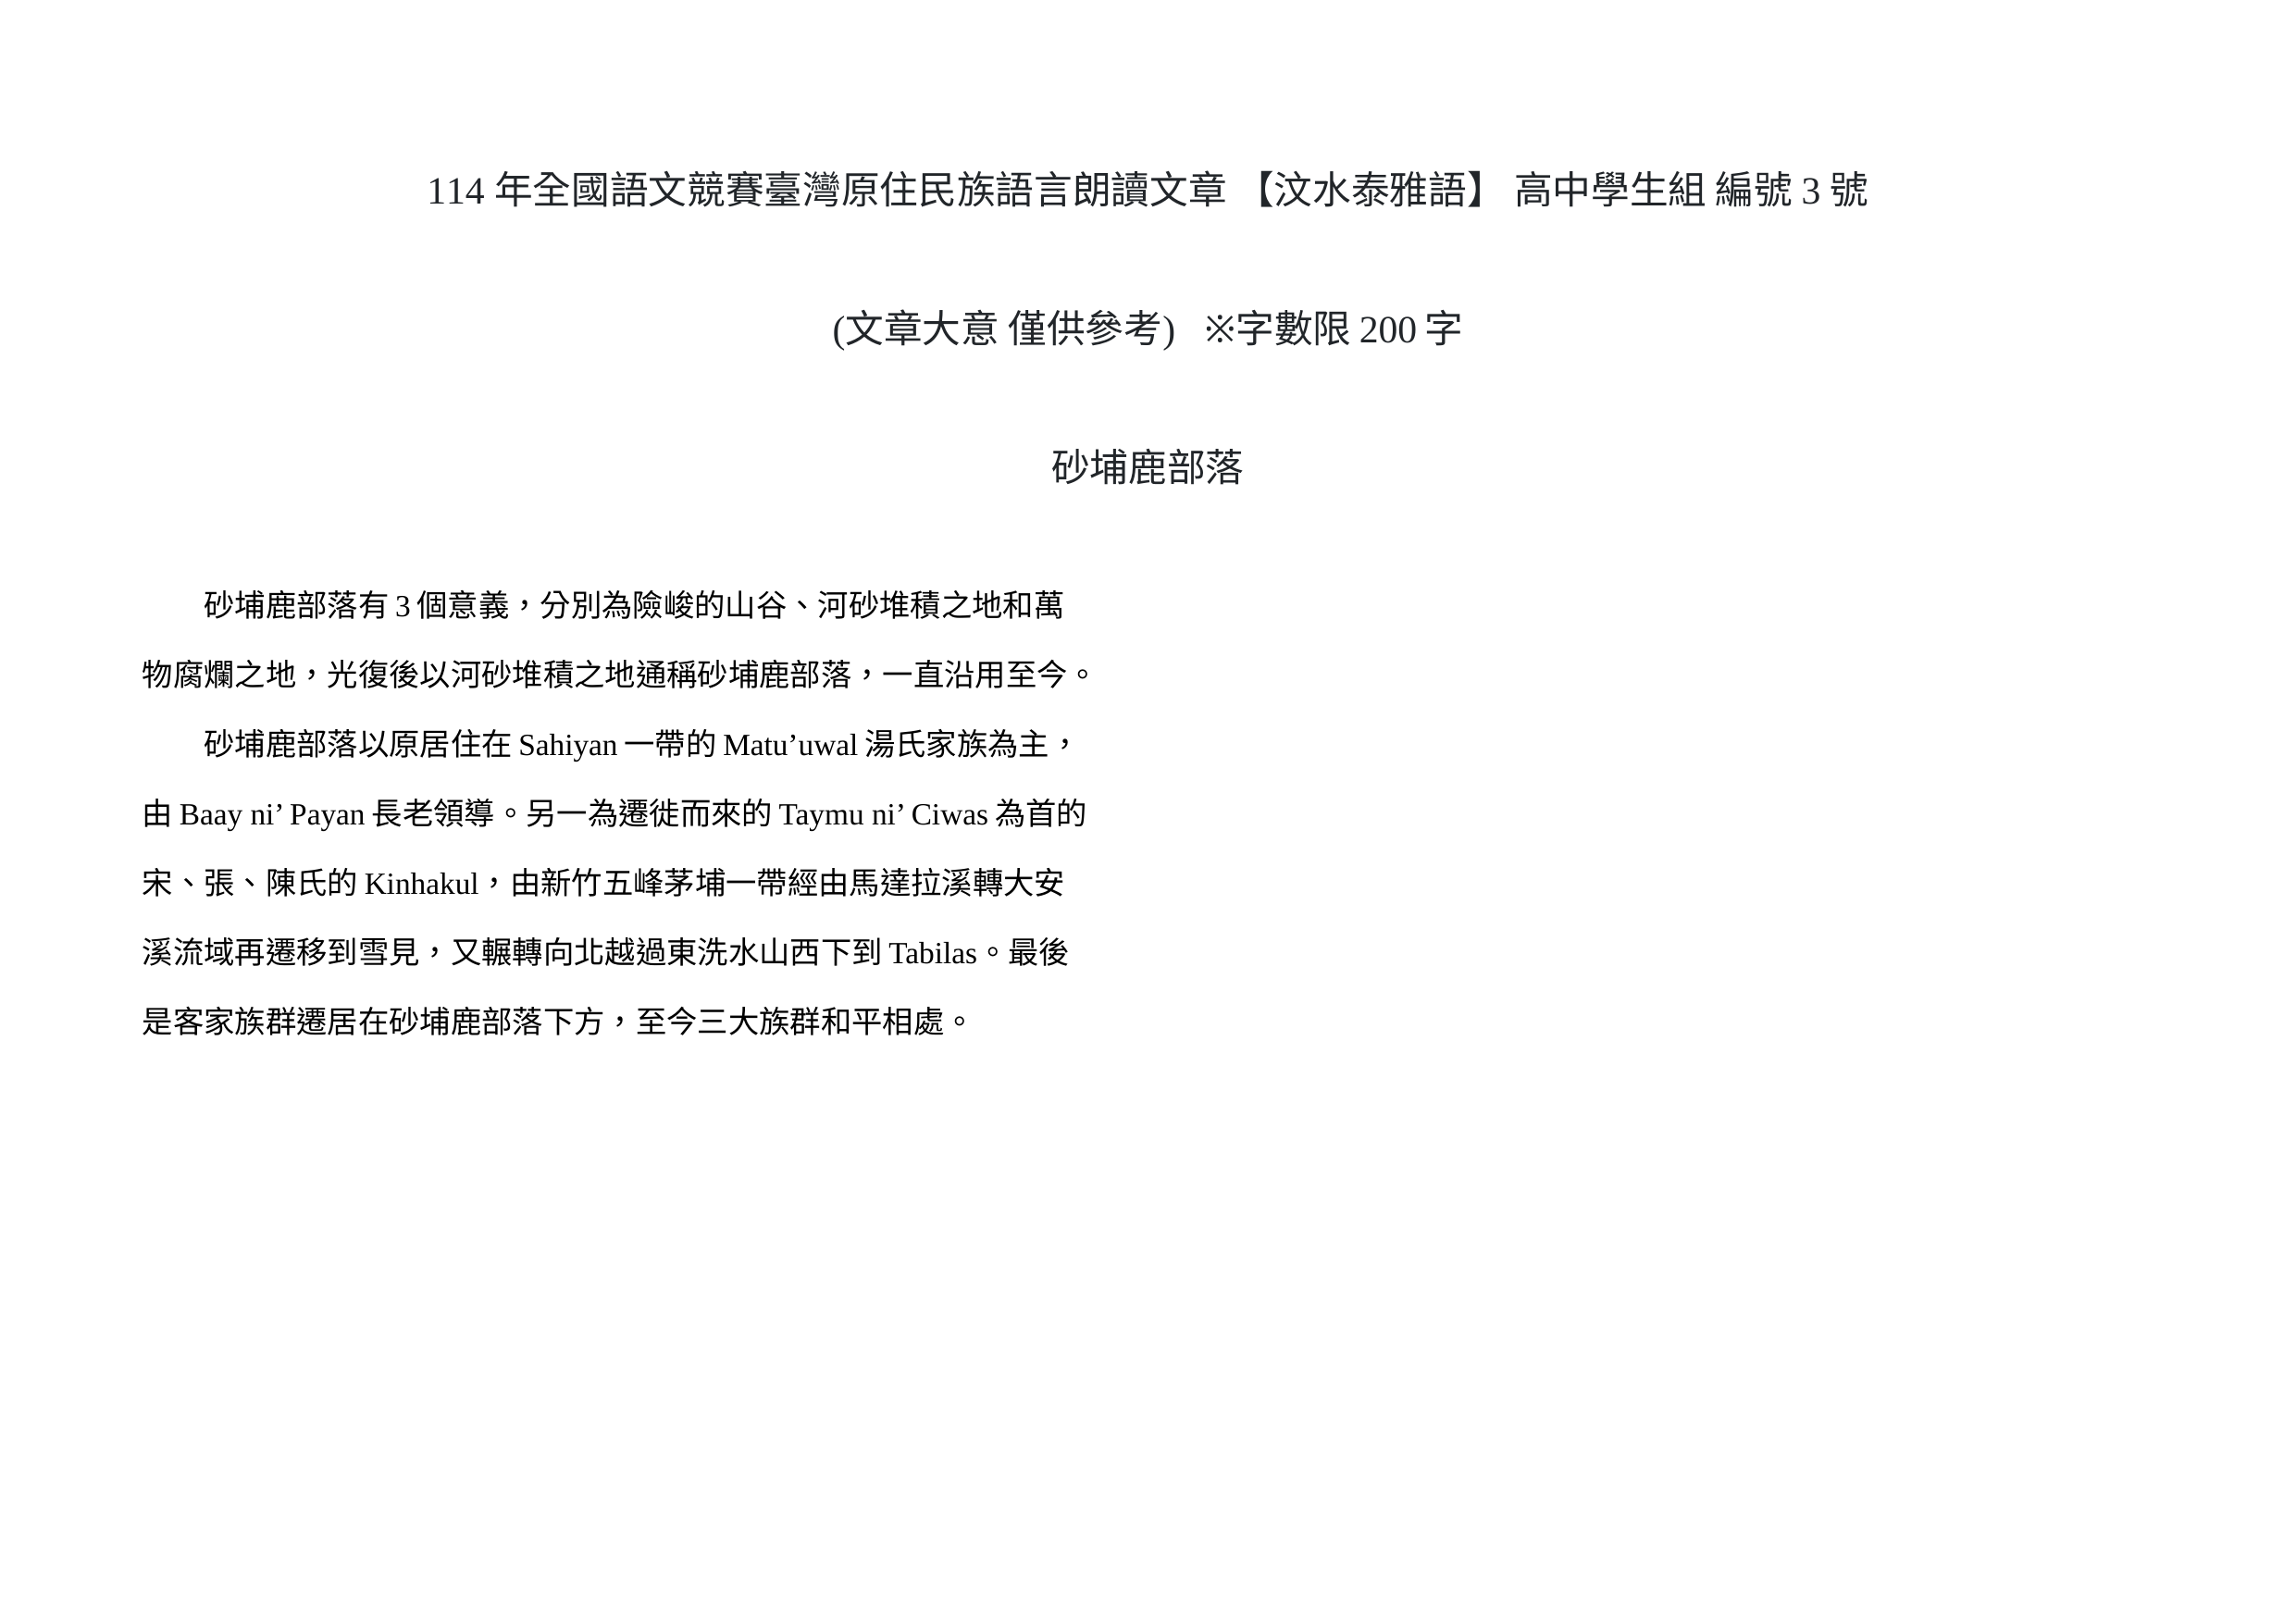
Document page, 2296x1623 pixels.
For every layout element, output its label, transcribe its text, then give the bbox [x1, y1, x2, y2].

text (文章大意 僅供參考) ※字數限200字 [142, 291, 2153, 360]
text 砂埔鹿部落以原居住在Sahiyan一帶的Matu’uwal湯氏家族為主，由Baay ni’ Payan長老領導。另一為遷徙而來的Taymu ni’ Ciwas為首的宋、張、陳氏的Kinhakul，由新竹五峰茅埔一帶經由馬達拉溪轉大安溪流域再遷移到雪見，又輾轉向北越過東洗水山西下到Tabilas。最後是客家族群遷居在砂埔鹿部落下方，至今三大族群和平相處。 [142, 707, 1090, 1054]
text 砂埔鹿部落有3個意義，分別為險峻的山谷、河砂堆積之地和萬物腐爛之地，光復後以河砂堆積之地通稱砂埔鹿部落，一直沿用至今。 [142, 568, 1090, 707]
text 114 年全國語文競賽臺灣原住民族語言朗讀文章 【汶水泰雅語】 高中學生組 編號 3 號 [142, 152, 2153, 221]
text 砂埔鹿部落 [142, 429, 2153, 499]
